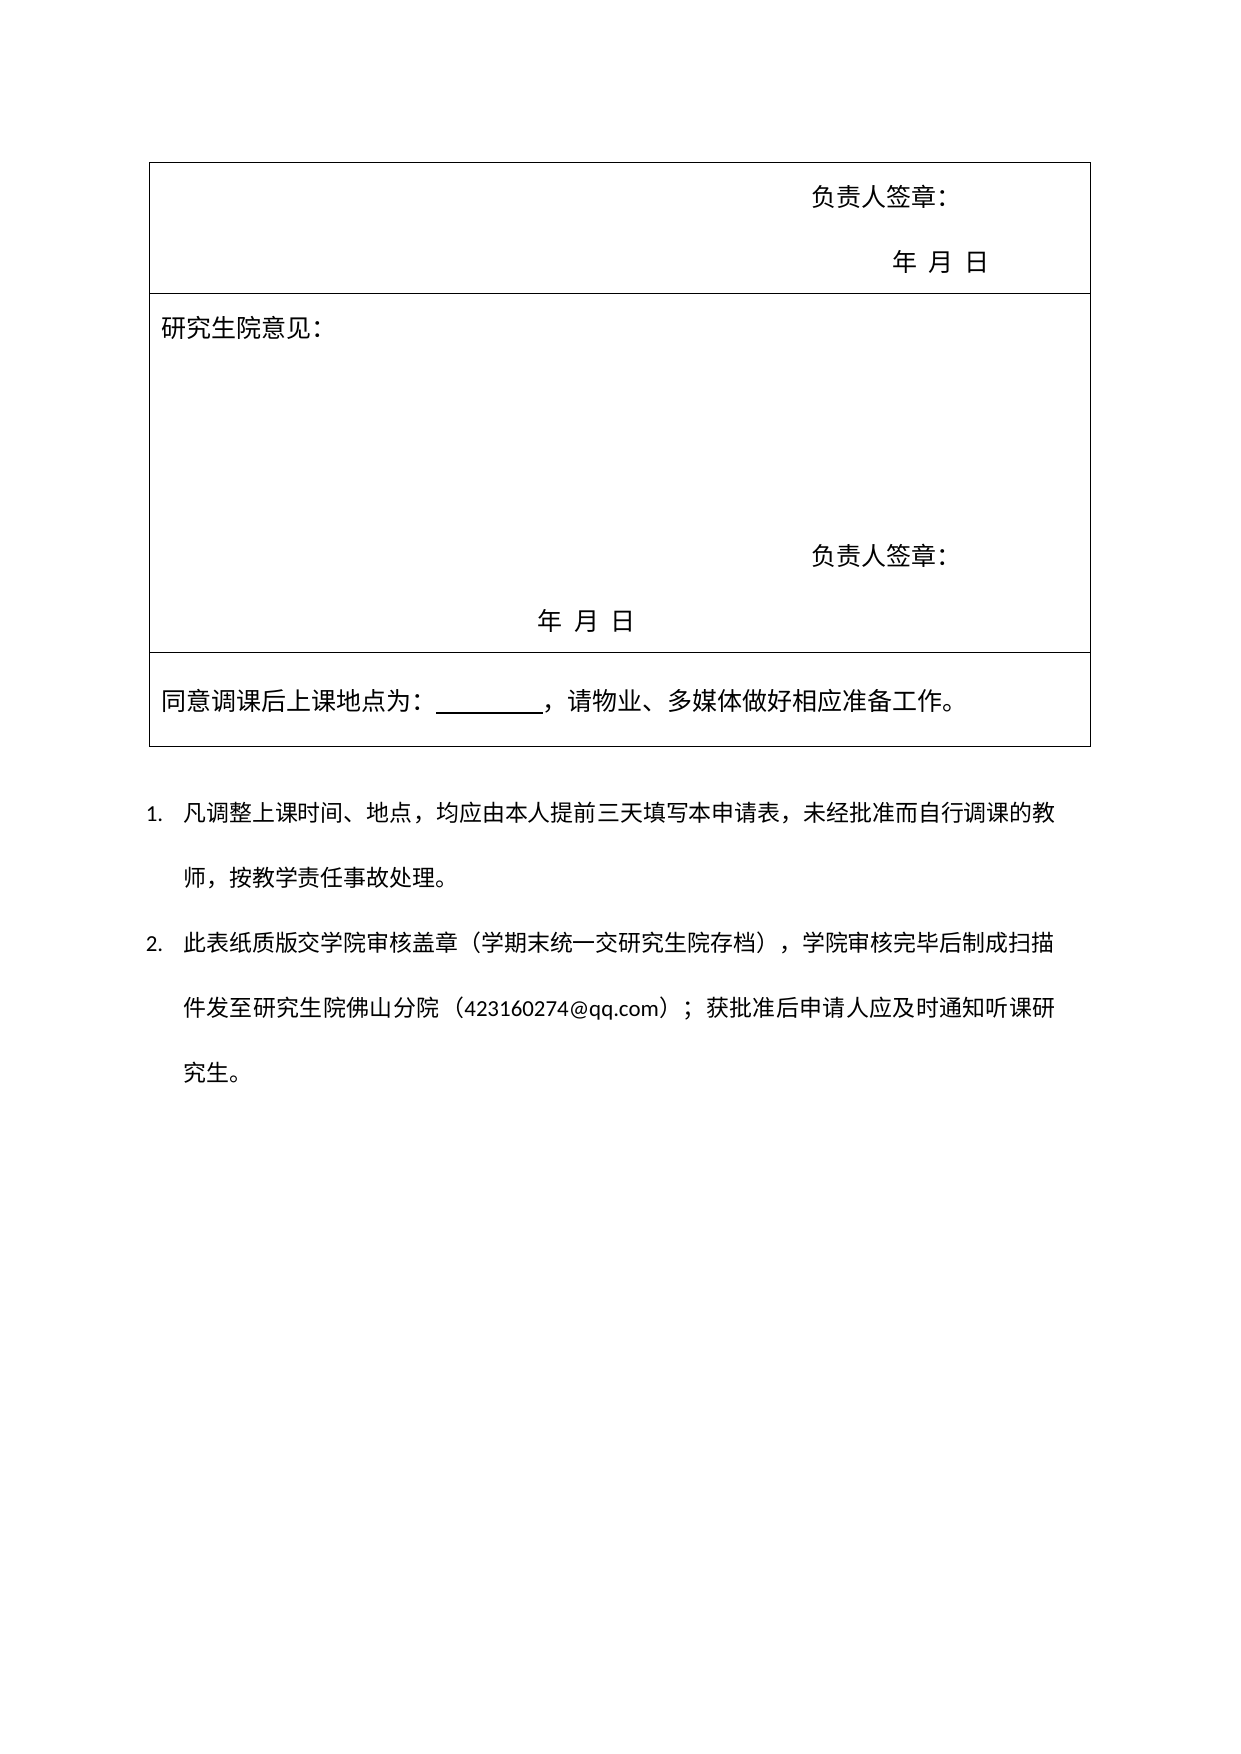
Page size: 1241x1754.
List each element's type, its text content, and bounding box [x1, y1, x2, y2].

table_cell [150, 163, 1090, 293]
list 凡调整上课时间、地点，均应由本人提前三天填写本申请表，未经批准而自行调课的教师，按教学责任事故处理。 [146, 779, 1057, 909]
table_cell 同意调课后上课地点为： ，请物业、多媒体做好相应准备工作。 [150, 653, 1090, 746]
list 此表纸质版交学院审核盖章（学期末统一交研究生院存档），学院审核完毕后制成扫描件发至研究生院佛山分院（423160274@qq.com）；获批准后申请人应及时通知听课研究生。 [146, 909, 1057, 1104]
table_cell 研究生院意见： 负责人签章： 年 月 日 [150, 294, 1090, 652]
